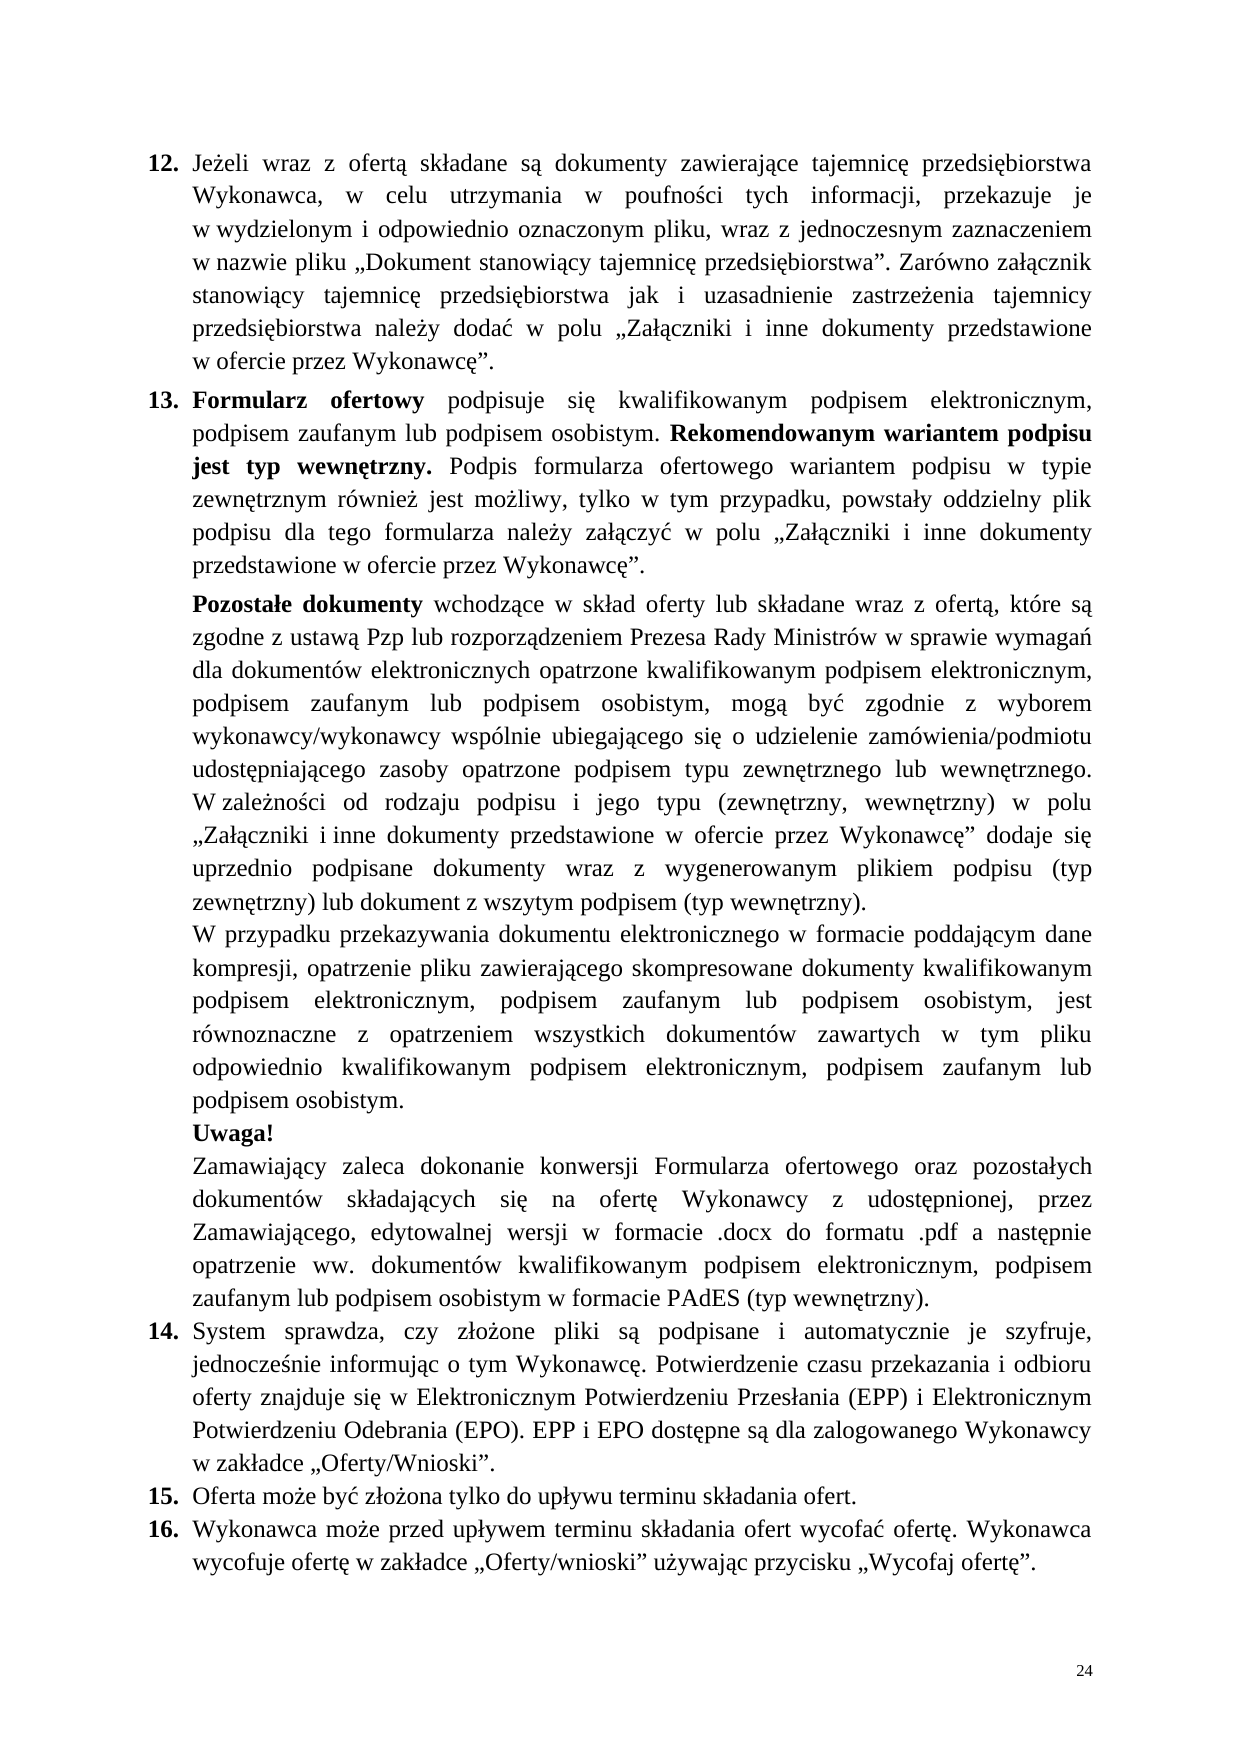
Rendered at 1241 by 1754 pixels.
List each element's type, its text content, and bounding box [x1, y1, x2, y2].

text 13. Formularz ofertowy podpisuje się kwalifikowanym podpisem elektronicznym, podpisem zaufanym lub podpisem osobistym. Rekomendowanym wariantem podpisu jest typ wewnętrzny. Podpis formularza ofertowego wariantem podpisu w typie zewnętrznym również jest możliwy, tylko w tym przypadku, powstały oddzielny plik podpisu dla tego formularza należy załączyć w polu „Załączniki i inne dokumenty przedstawione w ofercie przez Wykonawcę”. [148, 385, 1093, 579]
text W przypadku przekazywania dokumentu elektronicznego w formacie poddającym dane kompresji, opatrzenie pliku zawierającego skompresowane dokumenty kwalifikowanym podpisem elektronicznym, podpisem zaufanym lub podpisem osobistym, jest równoznaczne z opatrzeniem wszystkich dokumentów zawartych w tym pliku odpowiednio kwalifikowanym podpisem elektronicznym, podpisem zaufanym lub podpisem osobistym. [192, 919, 1093, 1113]
text Pozostałe dokumenty wchodzące w skład oferty lub składane wraz z ofertą, które są zgodne z ustawą Pzp lub rozporządzeniem Prezesa Rady Ministrów w sprawie wymagań dla dokumentów elektronicznych opatrzone kwalifikowanym podpisem elektronicznym, podpisem zaufanym lub podpisem osobistym, mogą być zgodnie z wyborem wykonawcy/wykonawcy wspólnie ubiegającego się o udzielenie zamówienia/podmiotu udostępniającego zasoby opatrzone podpisem typu zewnętrznego lub wewnętrznego. W zależności od rodzaju podpisu i jego typu (zewnętrzny, wewnętrzny) w polu „Załączniki i inne dokumenty przedstawione w ofercie przez Wykonawcę” dodaje się uprzednio podpisane dokumenty wraz z wygenerowanym plikiem podpisu (typ zewnętrzny) lub dokument z wszytym podpisem (typ wewnętrzny). [192, 589, 1093, 915]
text 12. Jeżeli wraz z ofertą składane są dokumenty zawierające tajemnicę przedsiębiorstwa Wykonawca, w celu utrzymania w poufności tych informacji, przekazuje je w wydzielonym i odpowiednio oznaczonym pliku, wraz z jednoczesnym zaznaczeniem w nazwie pliku „Dokument stanowiący tajemnicę przedsiębiorstwa”. Zarówno załącznik stanowiący tajemnicę przedsiębiorstwa jak i uzasadnienie zastrzeżenia tajemnicy przedsiębiorstwa należy dodać w polu „Załączniki i inne dokumenty przedstawione w ofercie przez Wykonawcę”. [148, 148, 1093, 374]
text 15. Oferta może być złożona tylko do upływu terminu składania ofert. [148, 1481, 1093, 1510]
text Zamawiający zaleca dokonanie konwersji Formularza ofertowego oraz pozostałych dokumentów składających się na ofertę Wykonawcy z udostępnionej, przez Zamawiającego, edytowalnej wersji w formacie .docx do formatu .pdf a następnie opatrzenie ww. dokumentów kwalifikowanym podpisem elektronicznym, podpisem zaufanym lub podpisem osobistym w formacie PAdES (typ wewnętrzny). [192, 1151, 1093, 1312]
text 14. System sprawdza, czy złożone pliki są podpisane i automatycznie je szyfruje, jednocześnie informując o tym Wykonawcę. Potwierdzenie czasu przekazania i odbioru oferty znajduje się w Elektronicznym Potwierdzeniu Przesłania (EPP) i Elektronicznym Potwierdzeniu Odebrania (EPO). EPP i EPO dostępne są dla zalogowanego Wykonawcy w zakładce „Oferty/Wnioski”. [148, 1316, 1093, 1477]
text 16. Wykonawca może przed upływem terminu składania ofert wycofać ofertę. Wykonawca wycofuje ofertę w zakładce „Oferty/wnioski” używając przycisku „Wycofaj ofertę”. [148, 1514, 1093, 1576]
text Uwaga! [192, 1118, 1093, 1146]
